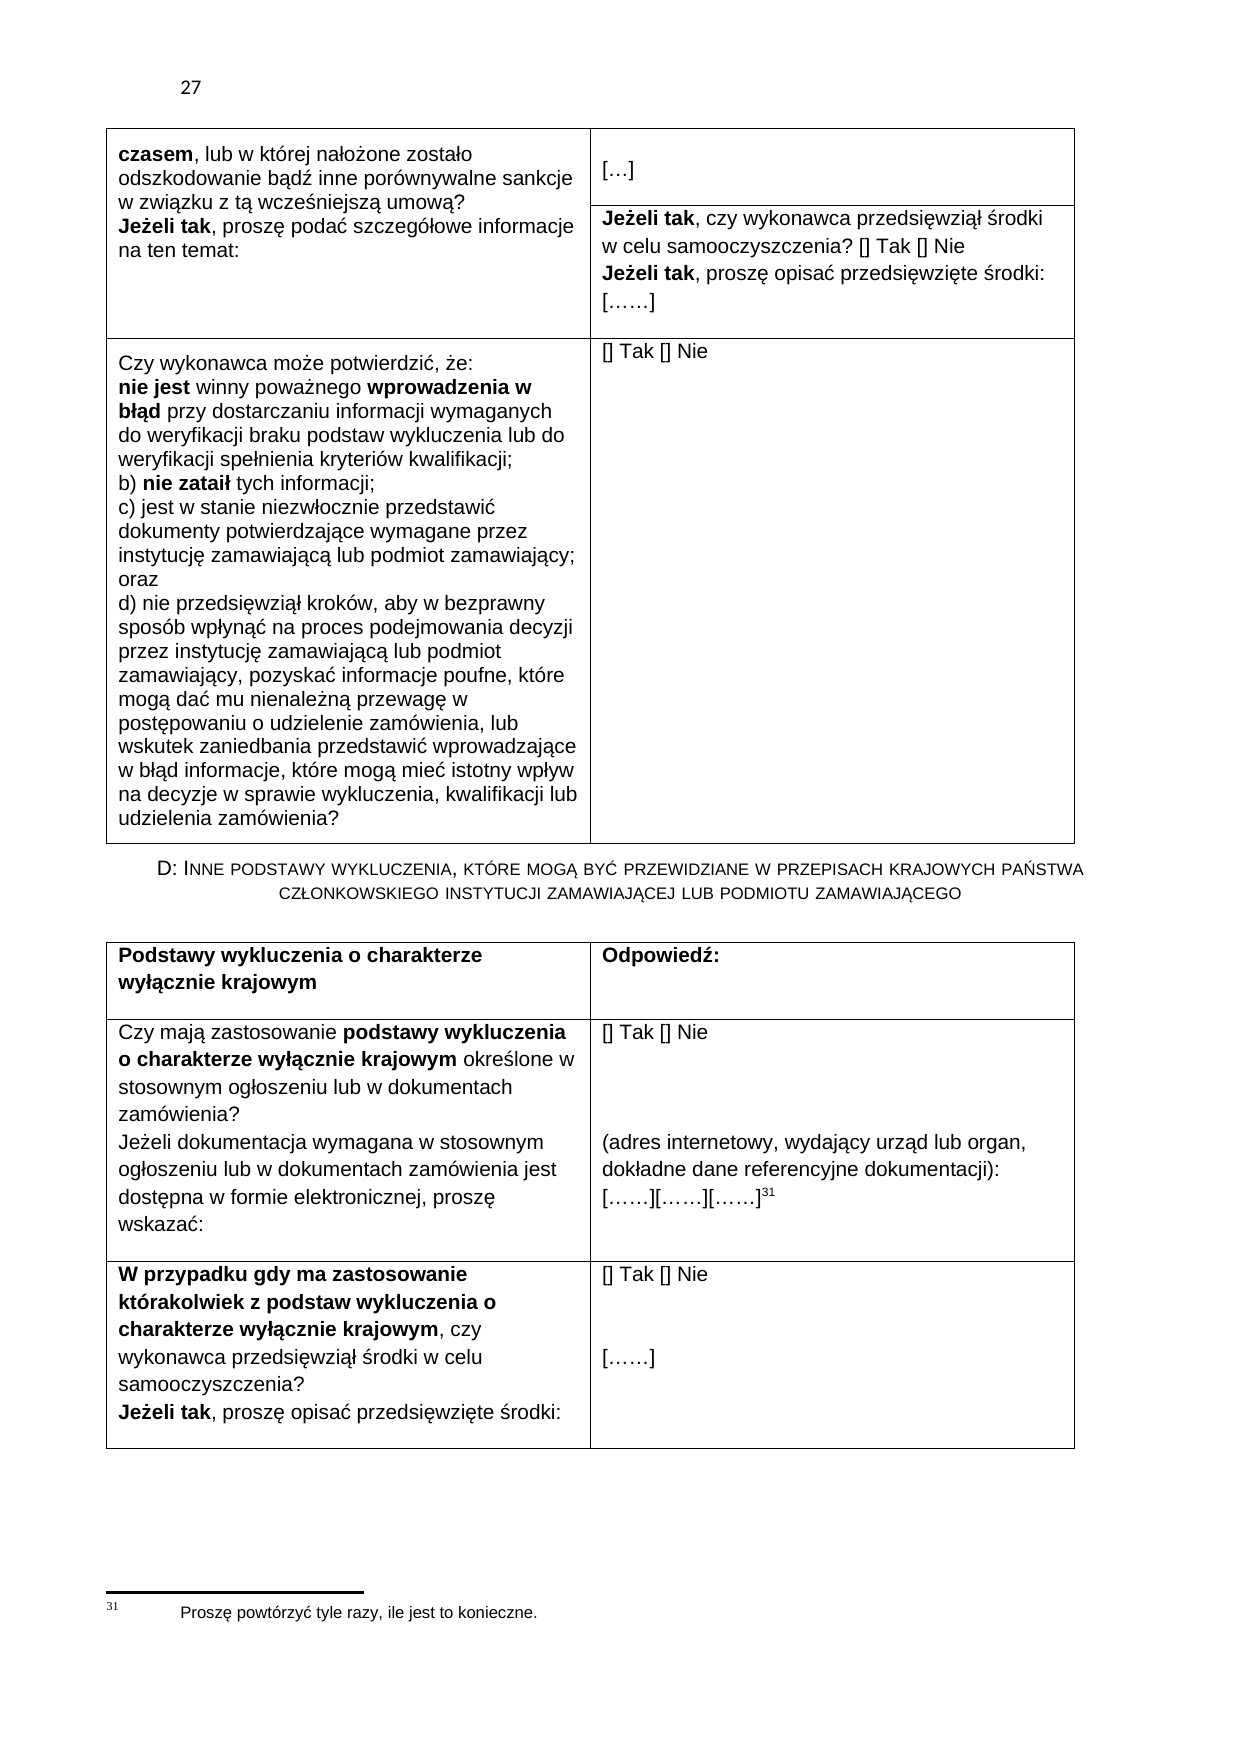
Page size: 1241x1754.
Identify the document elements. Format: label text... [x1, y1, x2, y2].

table_header Podstawy wykluczenia o charakterze wyłącznie krajowym [107, 943, 590, 1019]
table_cell Czy wykonawca może potwierdzić, że: nie jest winny poważnego wprowadzenia w błąd przy dostarczaniu informacji wymaganych do weryfikacji braku podstaw wykluczenia lub do weryfikacji spełnienia kryteriów kwalifikacji; b) nie zataił tych informacji; c) jest w stanie niezwłocznie przedstawić dokumenty potwierdzające wymagane przez instytucję zamawiającą lub podmiot zamawiający; oraz d) nie przedsięwziął kroków, aby w bezprawny sposób wpłynąć na proces podejmowania decyzji przez instytucję zamawiającą lub podmiot zamawiający, pozyskać informacje poufne, które mogą dać mu nienależną przewagę w postępowaniu o udzielenie zamówienia, lub wskutek zaniedbania przedstawić wprowadzające w błąd informacje, które mogą mieć istotny wpływ na decyzje w sprawie wykluczenia, kwalifikacji lub udzielenia zamówienia? [107, 339, 590, 843]
table_cell [] Tak [] Nie (adres internetowy, wydający urząd lub organ, dokładne dane referencyjne dokumentacji): [……][……][……] [591, 1020, 1074, 1261]
table_cell Jeżeli tak, czy wykonawca przedsięwziął środki w celu samooczyszczenia? [] Tak [] Nie Jeżeli tak, proszę opisać przedsięwzięte środki: [……] [591, 206, 1074, 337]
title D: Inne podstawy wykluczenia, które mogą być przewidziane w przepisach krajowych państwa członkowskiego instytucji zamawiającej lub podmiotu zamawiającego [106, 856, 1134, 904]
table_cell W przypadku gdy ma zastosowanie którakolwiek z podstaw wykluczenia o charakterze wyłącznie krajowym, czy wykonawca przedsięwziął środki w celu samooczyszczenia? Jeżeli tak, proszę opisać przedsięwzięte środki: [107, 1262, 590, 1448]
table_header Odpowiedź: [591, 943, 1074, 1019]
table_cell [] Tak [] Nie [591, 339, 1074, 843]
table_cell [] Tak [] Nie […] [591, 129, 1074, 205]
table_cell [] Tak [] Nie [……] [591, 1262, 1074, 1448]
table_cell Czy mają zastosowanie podstawy wykluczenia o charakterze wyłącznie krajowym określone w stosownym ogłoszeniu lub w dokumentach zamówienia? Jeżeli dokumentacja wymagana w stosownym ogłoszeniu lub w dokumentach zamówienia jest dostępna w formie elektronicznej, proszę wskazać: [107, 1020, 590, 1261]
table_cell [107, 129, 590, 337]
